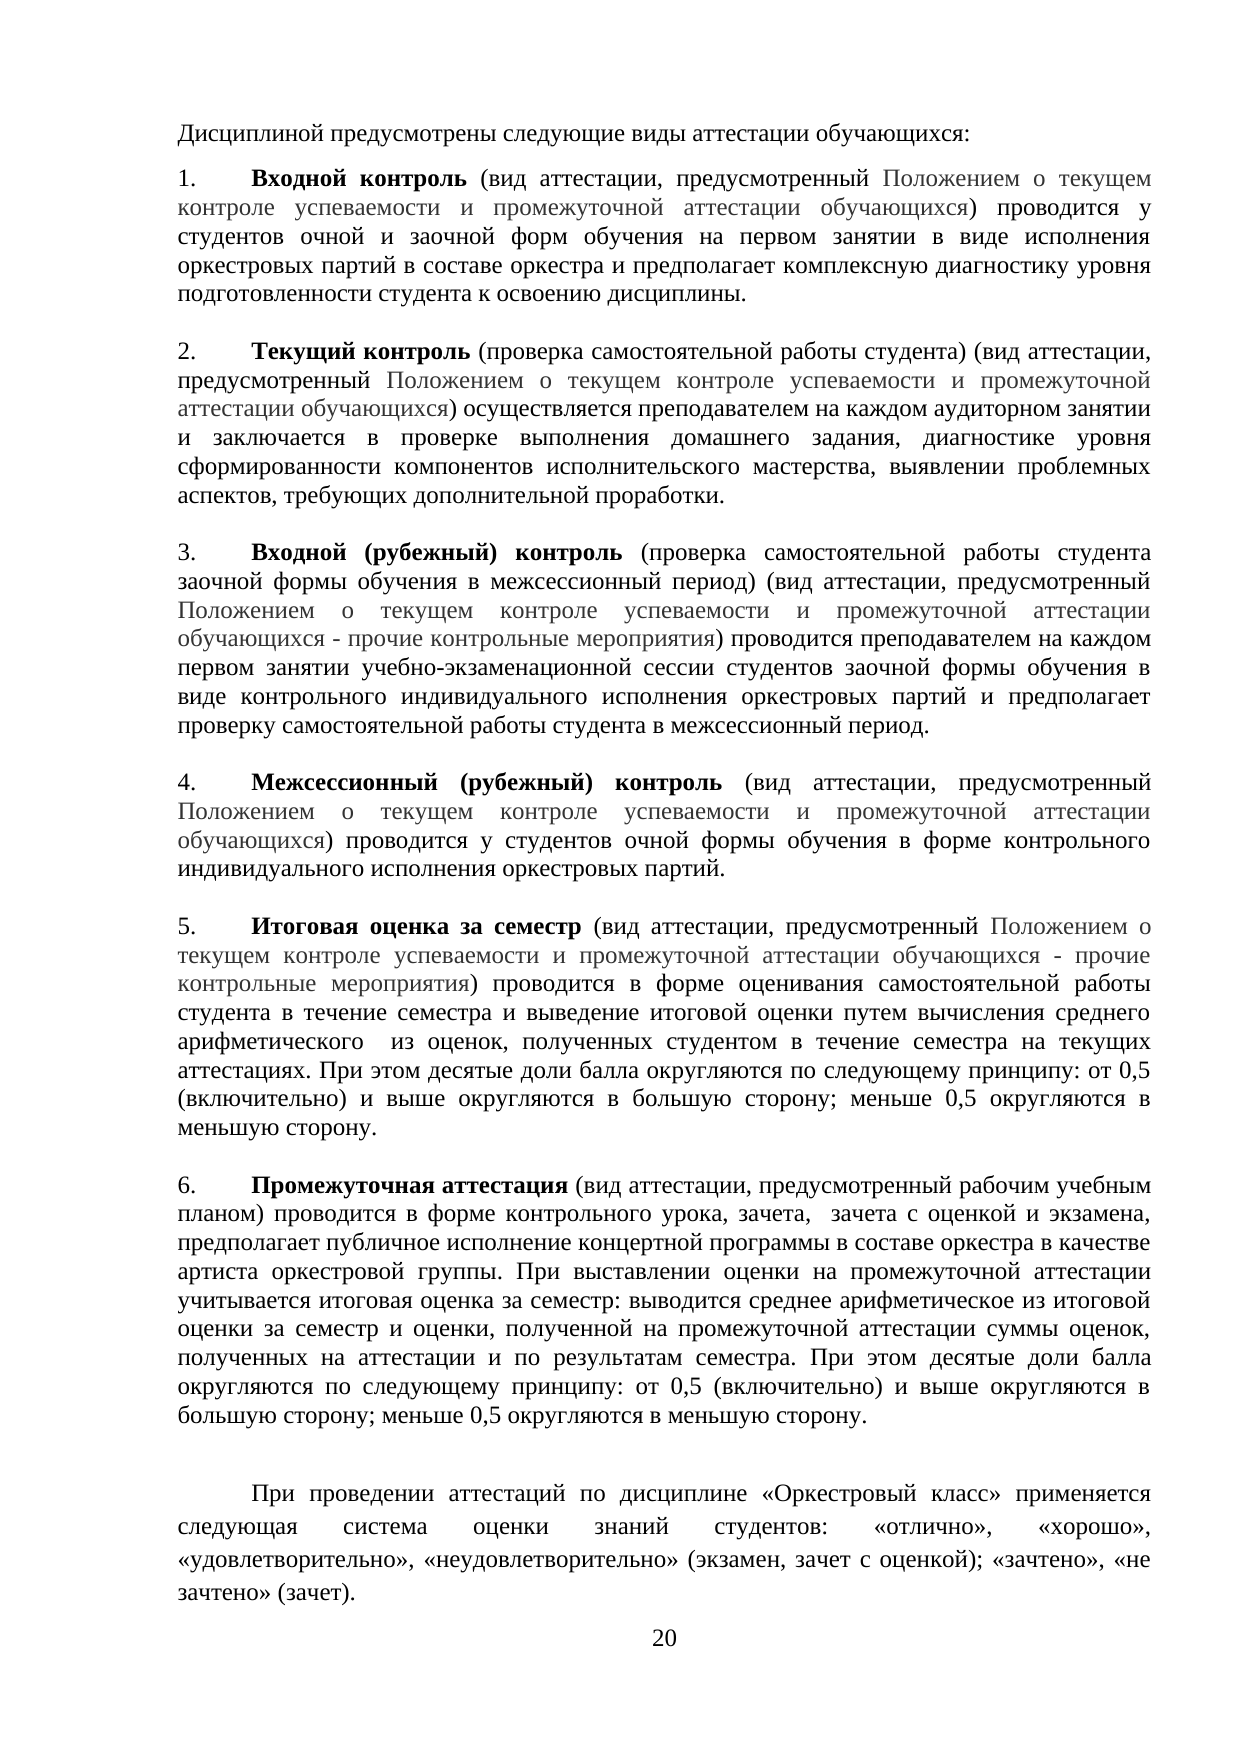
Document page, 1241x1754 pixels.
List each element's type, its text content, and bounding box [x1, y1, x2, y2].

list Межсессионный (рубежный) контроль (вид аттестации, предусмотренный Положением о текущем контроле успеваемости и промежуточной аттестации обучающихся) проводится у студентов очной формы обучения в форме контрольного индивидуального исполнения оркестровых партий. [177, 767, 1152, 796]
list Итоговая оценка за семестр (вид аттестации, предусмотренный Положением о текущем контроле успеваемости и промежуточной аттестации обучающихся - прочие контрольные мероприятия) проводится в форме оценивания самостоятельной работы студента в течение семестра и выведение итоговой оценки путем вычисления среднего арифметического из оценок, полученных студентом в течение семестра на текущих аттестациях. При этом десятые доли балла округляются по следующему принципу: от 0,5 (включительно) и выше округляются в большую сторону; меньше 0,5 округляются в меньшую сторону. [177, 968, 1152, 1141]
list Межсессионный (рубежный) контроль (вид аттестации, предусмотренный Положением о текущем контроле успеваемости и промежуточной аттестации обучающихся) проводится у студентов очной формы обучения в форме контрольного индивидуального исполнения оркестровых партий. [177, 825, 1152, 882]
list Промежуточная аттестация (вид аттестации, предусмотренный рабочим учебным планом) проводится в форме контрольного урока, зачета, зачета с оценкой и экзамена, предполагает публичное исполнение концертной программы в составе оркестра в качестве артиста оркестровой группы. При выставлении оценки на промежуточной аттестации учитывается итоговая оценка за семестр: выводится среднее арифметическое из итоговой оценки за семестр и оценки, полученной на промежуточной аттестации суммы оценок, полученных на аттестации и по результатам семестра. При этом десятые доли балла округляются по следующему принципу: от 0,5 (включительно) и выше округляются в большую сторону; меньше 0,5 округляются в меньшую сторону. [177, 1170, 1152, 1428]
list Входной контроль (вид аттестации, предусмотренный Положением о текущем контроле успеваемости и промежуточной аттестации обучающихся) проводится у студентов очной и заочной форм обучения на первом занятии в виде исполнения оркестровых партий в составе оркестра и предполагает комплексную диагностику уровня подготовленности студента к освоению дисциплины. [177, 192, 1152, 307]
list Входной (рубежный) контроль (проверка самостоятельной работы студента заочной формы обучения в межсессионный период) (вид аттестации, предусмотренный Положением о текущем контроле успеваемости и промежуточной аттестации обучающихся - прочие контрольные мероприятия) проводится преподавателем на каждом первом занятии учебно-экзаменационной сессии студентов заочной формы обучения в виде контрольного индивидуального исполнения оркестровых партий и предполагает проверку самостоятельной работы студента в межсессионный период. [177, 537, 1152, 595]
text При проведении аттестаций по дисциплине «Оркестровый класс» применяется следующая система оценки знаний студентов: «отлично», «хорошо», «удовлетворительно», «неудовлетворительно» (экзамен, зачет с оценкой); «зачтено», «не зачтено» (зачет). [177, 1478, 1152, 1606]
list Текущий контроль (проверка самостоятельной работы студента) (вид аттестации, предусмотренный Положением о текущем контроле успеваемости и промежуточной аттестации обучающихся) осуществляется преподавателем на каждом аудиторном занятии и заключается в проверке выполнения домашнего задания, диагностике уровня сформированности компонентов исполнительского мастерства, выявлении проблемных аспектов, требующих дополнительной проработки. [177, 336, 1152, 508]
list Входной (рубежный) контроль (проверка самостоятельной работы студента заочной формы обучения в межсессионный период) (вид аттестации, предусмотренный Положением о текущем контроле успеваемости и промежуточной аттестации обучающихся - прочие контрольные мероприятия) проводится преподавателем на каждом первом занятии учебно-экзаменационной сессии студентов заочной формы обучения в виде контрольного индивидуального исполнения оркестровых партий и предполагает проверку самостоятельной работы студента в межсессионный период. [177, 623, 1152, 738]
list Входной контроль (вид аттестации, предусмотренный Положением о текущем контроле успеваемости и промежуточной аттестации обучающихся) проводится у студентов очной и заочной форм обучения на первом занятии в виде исполнения оркестровых партий в составе оркестра и предполагает комплексную диагностику уровня подготовленности студента к освоению дисциплины. [177, 163, 1152, 192]
text Дисциплиной предусмотрены следующие виды аттестации обучающихся: [177, 118, 1152, 147]
